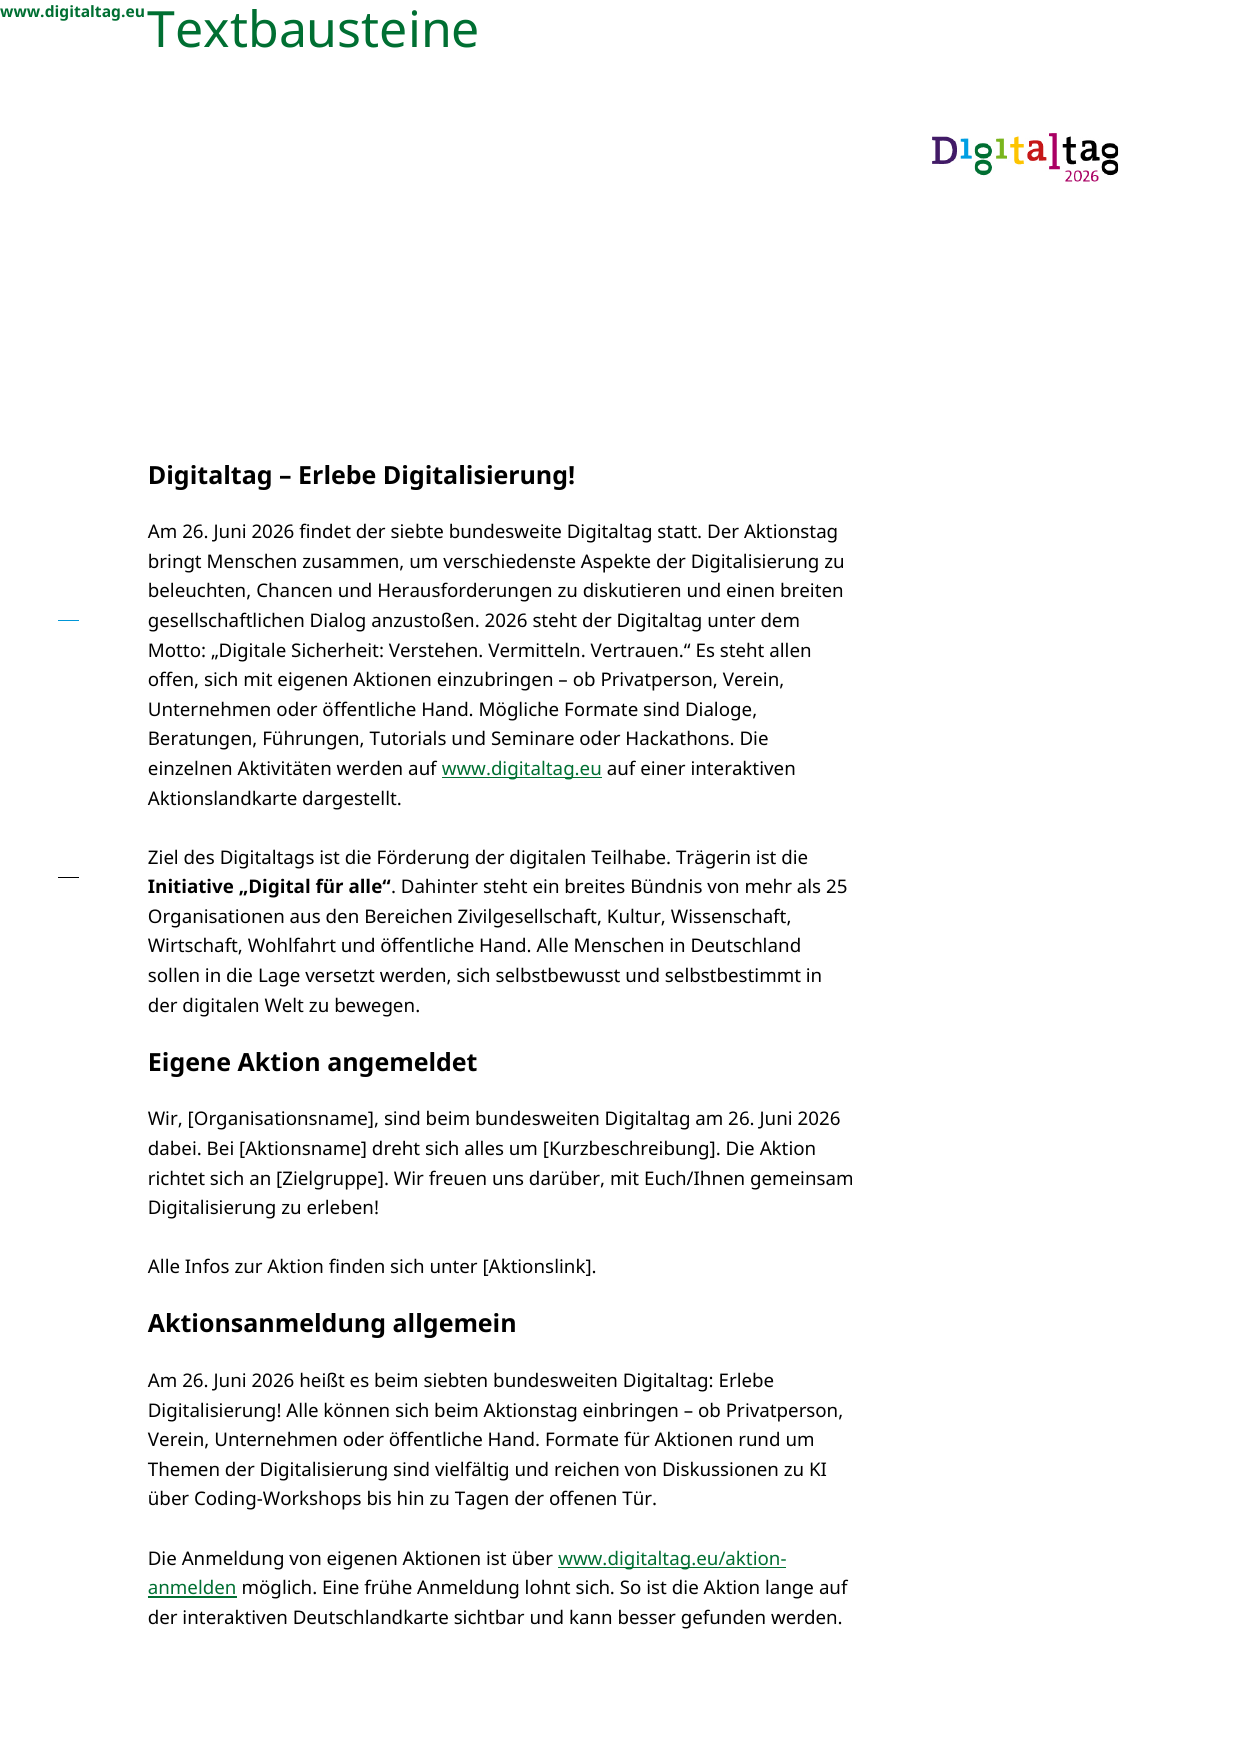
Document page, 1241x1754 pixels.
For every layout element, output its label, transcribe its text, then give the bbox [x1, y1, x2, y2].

picture [931, 132, 1119, 182]
text Die Anmeldung von eigenen Aktionen ist über www.digitaltag.eu/aktion-anmelden möglich. Eine frühe Anmeldung lohnt sich. So ist die Aktion lange auf der interaktiven Deutschlandkarte sichtbar und kann besser gefunden werden. [148, 1541, 856, 1630]
text Eigene Aktion angemeldet [148, 1047, 856, 1077]
text Am 26. Juni 2026 findet der siebte bundesweite Digitaltag statt. Der Aktionstag bringt Menschen zusammen, um verschiedenste Aspekte der Digitalisierung zu beleuchten, Chancen und Herausforderungen zu diskutieren und einen breiten gesellschaftlichen Dialog anzustoßen. 2026 steht der Digitaltag unter dem Motto: „Digitale Sicherheit: Verstehen. Vermitteln. Vertrauen.“ Es steht allen offen, sich mit eigenen Aktionen einzubringen – ob Privatperson, Verein, Unternehmen oder öffentliche Hand. Mögliche Formate sind Dialoge, Beratungen, Führungen, Tutorials und Seminare oder Hackathons. Die einzelnen Aktivitäten werden auf www.digitaltag.eu auf einer interaktiven Aktionslandkarte dargestellt. [148, 515, 856, 811]
text Digitaltag – Erlebe Digitalisierung! [148, 460, 856, 490]
text Alle Infos zur Aktion finden sich unter [Aktionslink]. [148, 1250, 856, 1279]
text Wir, [Organisationsname], sind beim bundesweiten Digitaltag am 26. Juni 2026 dabei. Bei [Aktionsname] dreht sich alles um [Kurzbeschreibung]. Die Aktion richtet sich an [Zielgruppe]. Wir freuen uns darüber, mit Euch/Ihnen gemeinsam Digitalisierung zu erleben! [148, 1102, 856, 1220]
text Am 26. Juni 2026 heißt es beim siebten bundesweiten Digitaltag: Erlebe Digitalisierung! Alle können sich beim Aktionstag einbringen – ob Privatperson, Verein, Unternehmen oder öffentliche Hand. Formate für Aktionen rund um Themen der Digitalisierung sind vielfältig und reichen von Diskussionen zu KI über Coding-Workshops bis hin zu Tagen der offenen Tür. [148, 1364, 856, 1512]
text Ziel des Digitaltags ist die Förderung der digitalen Teilhabe. Trägerin ist die Initiative „Digital für alle“. Dahinter steht ein breites Bündnis von mehr als 25 Organisationen aus den Bereichen Zivilgesellschaft, Kultur, Wissenschaft, Wirtschaft, Wohlfahrt und öffentliche Hand. Alle Menschen in Deutschland sollen in die Lage versetzt werden, sich selbstbewusst und selbstbestimmt in der digitalen Welt zu bewegen. [148, 840, 856, 1018]
text Aktionsanmeldung allgemein [148, 1309, 856, 1339]
